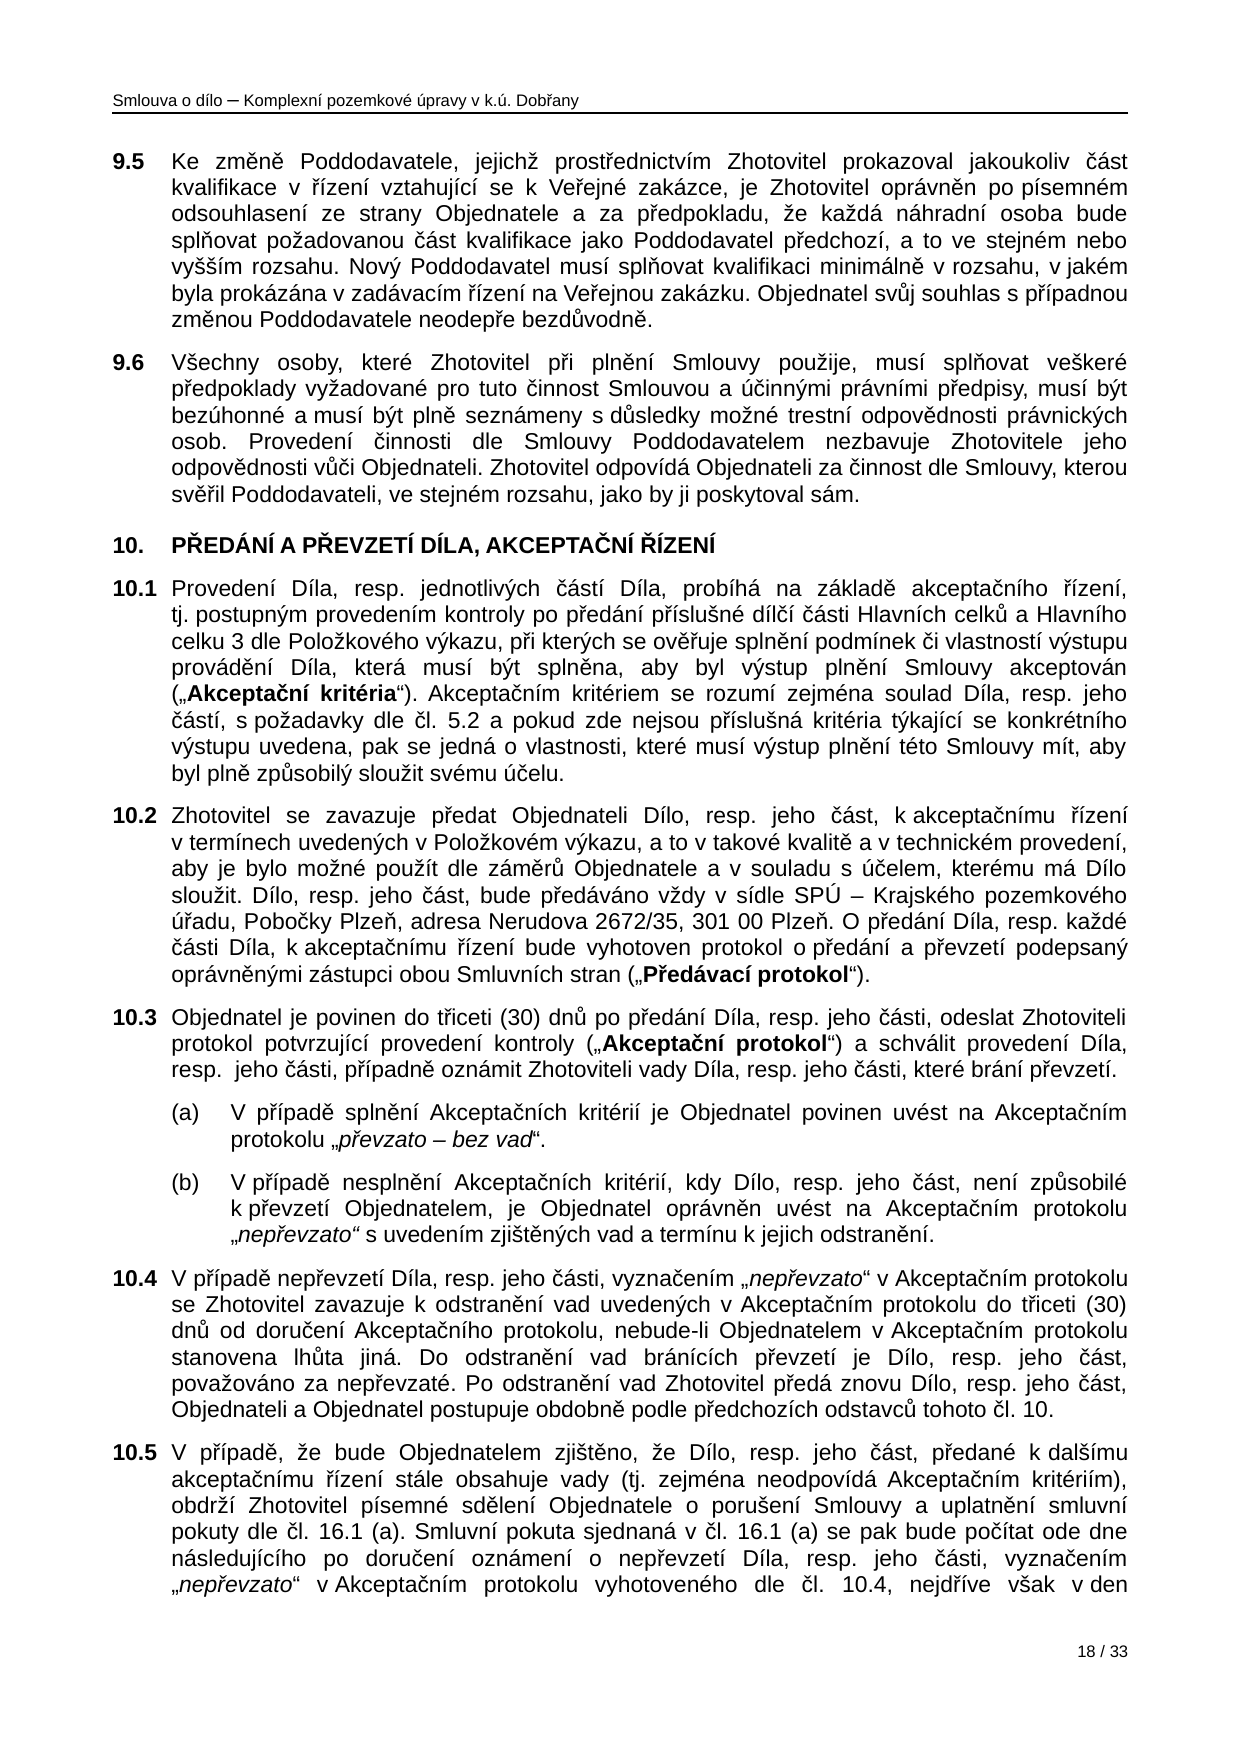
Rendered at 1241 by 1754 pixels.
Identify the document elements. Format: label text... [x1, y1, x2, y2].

text Objednatel je povinen do třiceti (30) dnů po předání Díla, resp. jeho části, odeslat Zhotoviteli protokol potvrzující provedení kontroly („Akceptační protokol“) a schválit provedení Díla, resp. jeho části, případně oznámit Zhotoviteli vady Díla, resp. jeho části, které brání převzetí. [112, 1004, 1128, 1083]
text Ke změně Poddodavatele, jejichž prostřednictvím Zhotovitel prokazoval jakoukoliv část kvalifikace v řízení vztahující se k Veřejné zakázce, je Zhotovitel oprávněn po písemném odsouhlasení ze strany Objednatele a za předpokladu, že každá náhradní osoba bude splňovat požadovanou část kvalifikace jako Poddodavatel předchozí, a to ve stejném nebo vyšším rozsahu. Nový Poddodavatel musí splňovat kvalifikaci minimálně v rozsahu, v jakém byla prokázána v zadávacím řízení na Veřejnou zakázku. Objednatel svůj souhlas s případnou změnou Poddodavatele neodepře bezdůvodně. [112, 148, 1128, 332]
text Předání a převzetí Díla, Akceptační řízení [112, 532, 1128, 558]
text Provedení Díla, resp. jednotlivých částí Díla, probíhá na základě akceptačního řízení, tj. postupným provedením kontroly po předání příslušné dílčí části Hlavních celků a Hlavního celku 3 dle Položkového výkazu, při kterých se ověřuje splnění podmínek či vlastností výstupu provádění Díla, která musí být splněna, aby byl výstup plnění Smlouvy akceptován („Akceptační kritéria“). Akceptačním kritériem se rozumí zejména soulad Díla, resp. jeho částí, s požadavky dle čl. 5.2 a pokud zde nejsou příslušná kritéria týkající se konkrétního výstupu uvedena, pak se jedná o vlastnosti, které musí výstup plnění této Smlouvy mít, aby byl plně způsobilý sloužit svému účelu. [112, 575, 1128, 786]
text Všechny osoby, které Zhotovitel při plnění Smlouvy použije, musí splňovat veškeré předpoklady vyžadované pro tuto činnost Smlouvou a účinnými právními předpisy, musí být bezúhonné a musí být plně seznámeny s důsledky možné trestní odpovědnosti právnických osob. Provedení činnosti dle Smlouvy Poddodavatelem nezbavuje Zhotovitele jeho odpovědnosti vůči Objednateli. Zhotovitel odpovídá Objednateli za činnost dle Smlouvy, kterou svěřil Poddodavateli, ve stejném rozsahu, jako by ji poskytoval sám. [112, 349, 1128, 507]
list V případě nesplnění Akceptačních kritérií, kdy Dílo, resp. jeho část, není způsobilé k převzetí Objednatelem, je Objednatel oprávněn uvést na Akceptačním protokolu „nepřevzato“ s uvedením zjištěných vad a termínu k jejich odstranění. [171, 1169, 1128, 1248]
text V případě nepřevzetí Díla, resp. jeho části, vyznačením „nepřevzato“ v Akceptačním protokolu se Zhotovitel zavazuje k odstranění vad uvedených v Akceptačním protokolu do třiceti (30) dnů od doručení Akceptačního protokolu, nebude-li Objednatelem v Akceptačním protokolu stanovena lhůta jiná. Do odstranění vad bránících převzetí je Dílo, resp. jeho část, považováno za nepřevzaté. Po odstranění vad Zhotovitel předá znovu Dílo, resp. jeho část, Objednateli a Objednatel postupuje obdobně podle předchozích odstavců tohoto čl. 10. [112, 1264, 1128, 1423]
list V případě splnění Akceptačních kritérií je Objednatel povinen uvést na Akceptačním protokolu „převzato – bez vad“. [171, 1099, 1128, 1152]
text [112, 1439, 1128, 1597]
text Zhotovitel se zavazuje předat Objednateli Dílo, resp. jeho část, k akceptačnímu řízení v termínech uvedených v Položkovém výkazu, a to v takové kvalitě a v technickém provedení, aby je bylo možné použít dle záměrů Objednatele a v souladu s účelem, kterému má Dílo sloužit. Dílo, resp. jeho část, bude předáváno vždy v sídle SPÚ – Krajského pozemkového úřadu, Pobočky Plzeň, adresa Nerudova 2672/35, 301 00 Plzeň. O předání Díla, resp. každé části Díla, k akceptačnímu řízení bude vyhotoven protokol o předání a převzetí podepsaný oprávněnými zástupci obou Smluvních stran („Předávací protokol“). [112, 802, 1128, 987]
